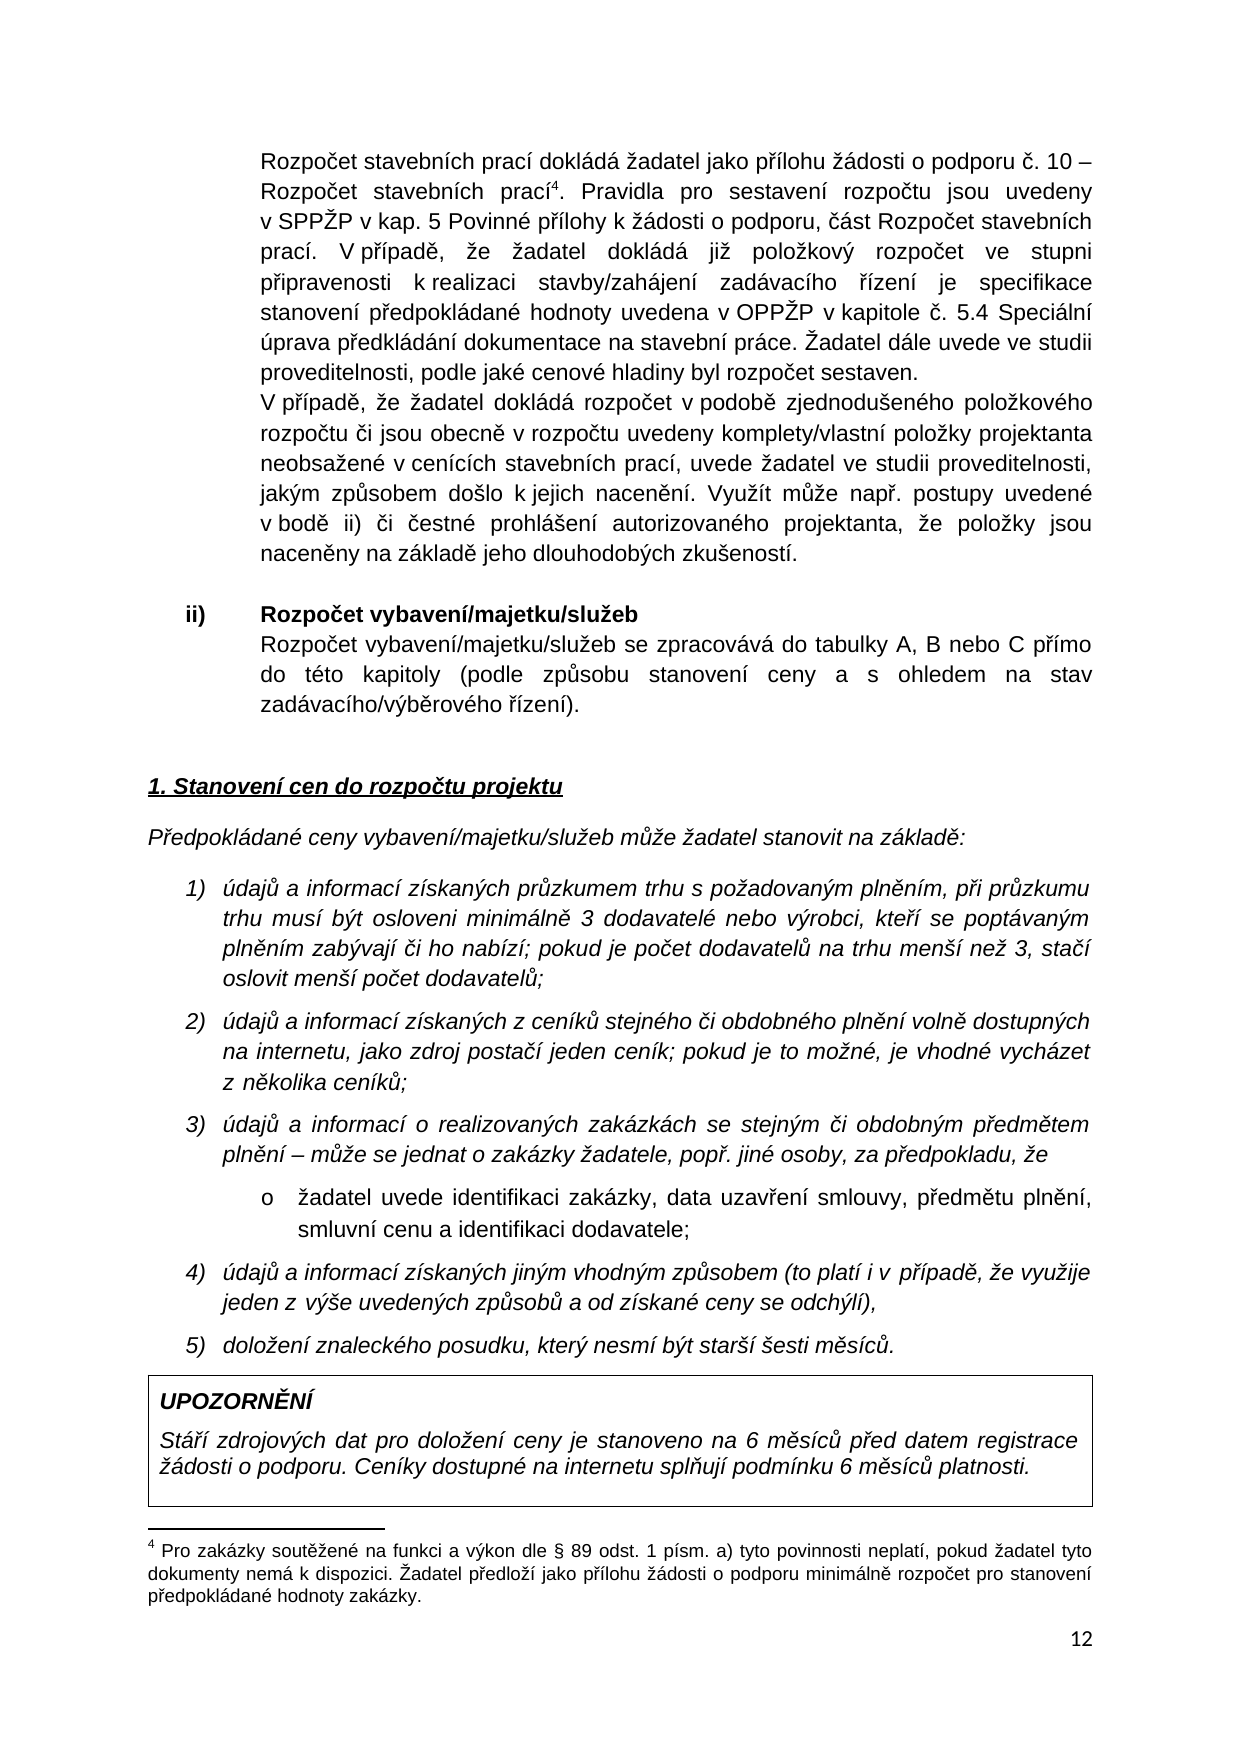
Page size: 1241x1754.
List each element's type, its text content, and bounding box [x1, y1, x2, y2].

list doložení znaleckého posudku, který nesmí být starší šesti měsíců. [185, 1332, 1093, 1358]
list údajů a informací získaných jiným vhodným způsobem (to platí i v případě, že využije jeden z výše uvedených způsobů a od získané ceny se odchýlí), [185, 1259, 1093, 1316]
list údajů a informací získaných z ceníků stejného či obdobného plnění volně dostupných na internetu, jako zdroj postačí jeden ceník; pokud je to možné, je vhodné vycházet z několika ceníků; [185, 1008, 1093, 1095]
text Předpokládané ceny vybavení/majetku/služeb může žadatel stanovit na základě: [148, 824, 1093, 850]
list Rozpočet stavebních prací dokládá žadatel jako přílohu žádosti o podporu č. 10 – Rozpočet stavebních prací. Pravidla pro sestavení rozpočtu jsou uvedeny v SPPŽP v kap. 5 Povinné přílohy k žádosti o podporu, část Rozpočet stavebních prací. V případě, že žadatel dokládá již položkový rozpočet ve stupni připravenosti k realizaci stavby/zahájení zadávacího řízení je specifikace stanovení předpokládané hodnoty uvedena v OPPŽP v kapitole č. 5.4 Speciální úprava předkládání dokumentace na stavební práce. Žadatel dále uvede ve studii proveditelnosti, podle jaké cenové hladiny byl rozpočet sestaven. [260, 148, 1093, 385]
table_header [149, 1376, 1092, 1506]
list Rozpočet vybavení/majetku/služeb [185, 601, 1093, 627]
list údajů a informací získaných průzkumem trhu s požadovaným plněním, při průzkumu trhu musí být osloveni minimálně 3 dodavatelé nebo výrobci, kteří se poptávaným plněním zabývají či ho nabízí; pokud je počet dodavatelů na trhu menší než 3, stačí oslovit menší počet dodavatelů; [185, 875, 1093, 992]
list Rozpočet vybavení/majetku/služeb se zpracovává do tabulky A, B nebo C přímo do této kapitoly (podle způsobu stanovení ceny a s ohledem na stav zadávacího/výběrového řízení). [260, 631, 1093, 718]
list údajů a informací o realizovaných zakázkách se stejným či obdobným předmětem plnění – může se jednat o zakázky žadatele, popř. jiné osoby, za předpokladu, že [185, 1111, 1093, 1168]
list V případě, že žadatel dokládá rozpočet v podobě zjednodušeného položkového rozpočtu či jsou obecně v rozpočtu uvedeny komplety/vlastní položky projektanta neobsažené v cenících stavebních prací, uvede žadatel ve studii proveditelnosti, jakým způsobem došlo k jejich nacenění. Využít může např. postupy uvedené v bodě ii) či čestné prohlášení autorizovaného projektanta, že položky jsou naceněny na základě jeho dlouhodobých zkušeností. [260, 389, 1093, 567]
list žadatel uvede identifikaci zakázky, data uzavření smlouvy, předmětu plnění, smluvní cenu a identifikaci dodavatele; [260, 1184, 1093, 1243]
text 1. Stanovení cen do rozpočtu projektu [148, 773, 1093, 799]
